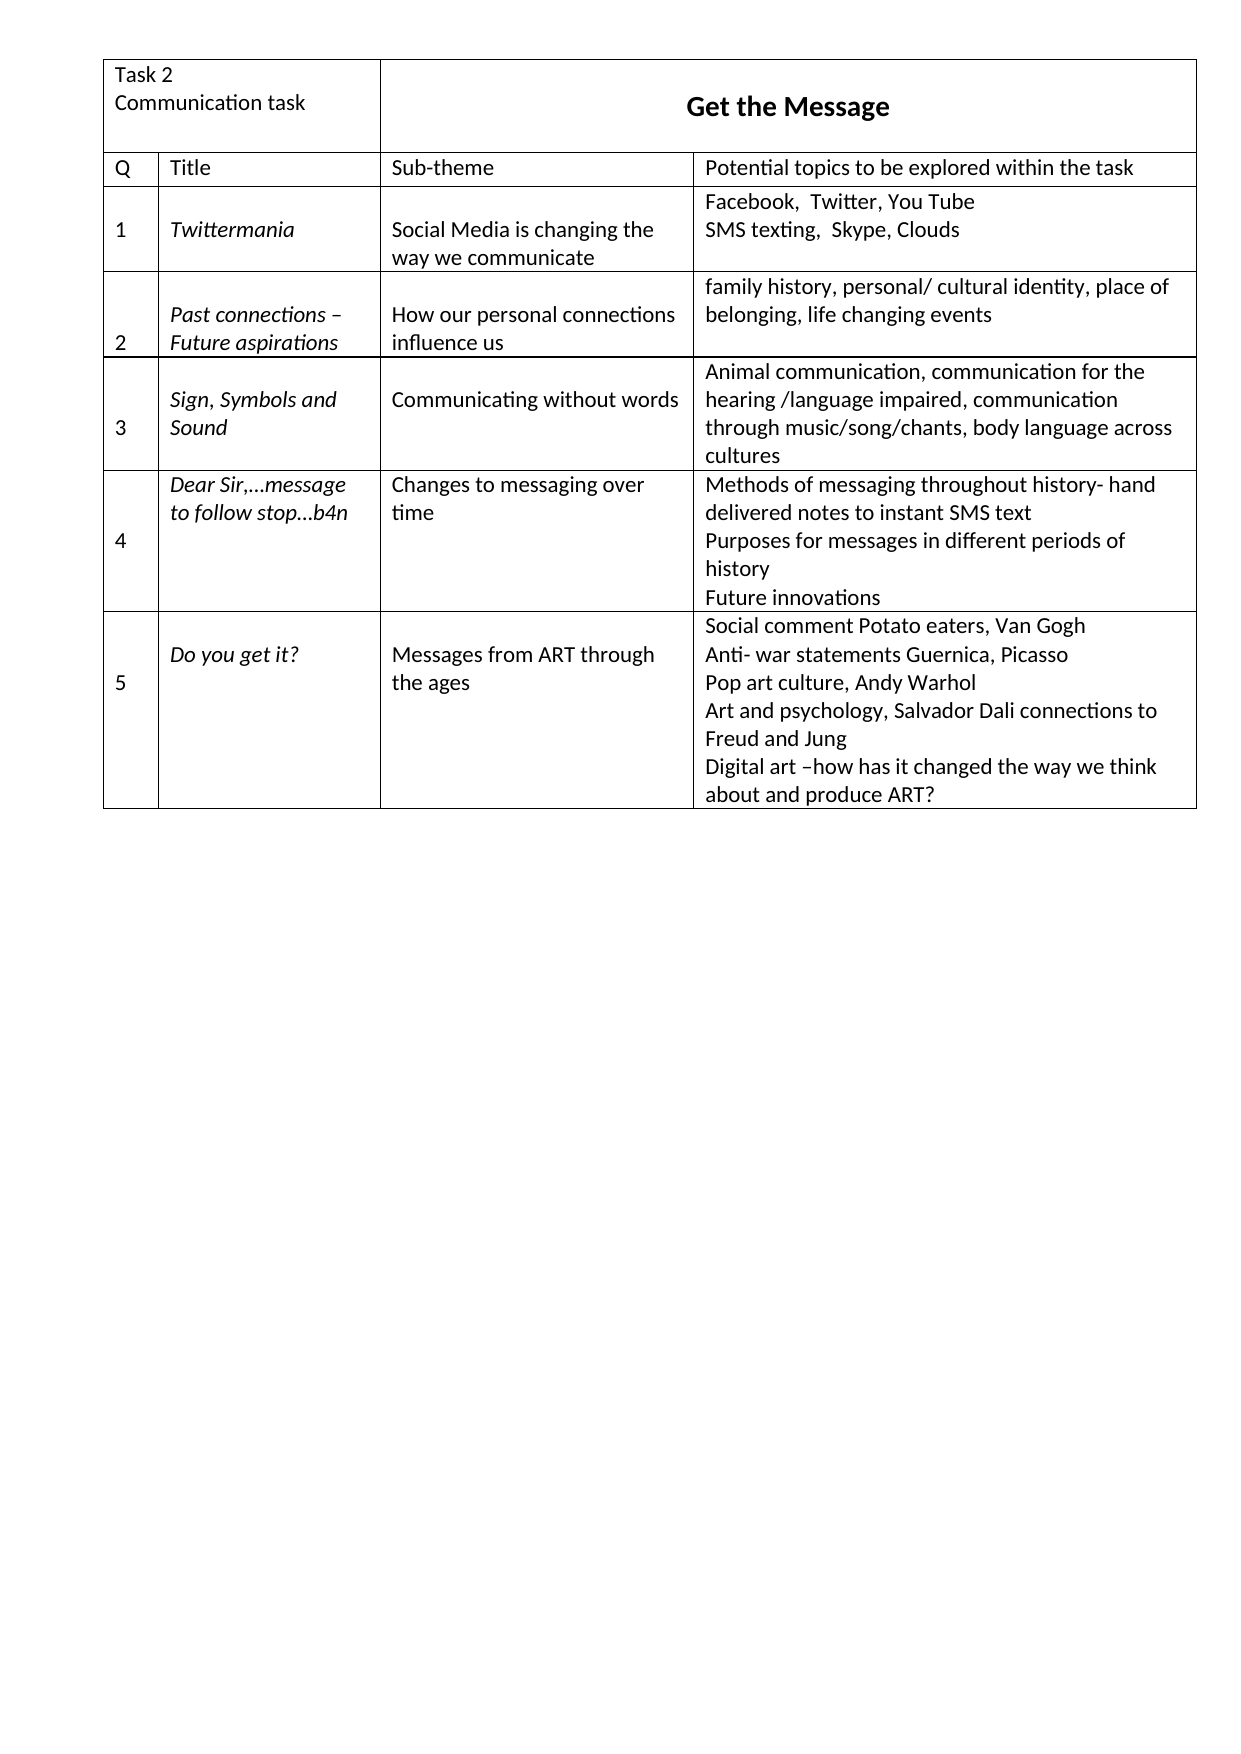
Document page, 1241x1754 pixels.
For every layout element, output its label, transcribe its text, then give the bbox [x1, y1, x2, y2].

table_cell Animal communication, communication for the hearing /language impaired, communication through music/song/chants, body language across cultures [694, 358, 1196, 469]
table_cell Q [104, 153, 158, 186]
table_cell 3 [104, 358, 158, 469]
table_cell Methods of messaging throughout history- hand delivered notes to instant SMS text Purposes for messages in different periods of history Future innovations [694, 471, 1196, 611]
table_cell Potential topics to be explored within the task [694, 153, 1196, 186]
table_cell Facebook, Twitter, You Tube SMS texting, Skype, Clouds [694, 187, 1196, 271]
table_header Get the Message [381, 60, 1196, 152]
table_cell How our personal connections influence us [381, 272, 693, 356]
table_cell 2 [104, 272, 158, 356]
table_cell Do you get it? [159, 612, 380, 808]
table_cell Social comment Potato eaters, Van Gogh Anti- war statements Guernica, Picasso Pop art culture, Andy Warhol Art and psychology, Salvador Dali connections to Freud and Jung Digital art –how has it changed the way we think about and produce ART? [694, 612, 1196, 808]
table_header Task 2 Communication task [104, 60, 380, 152]
table_cell 4 [104, 471, 158, 611]
table_cell Social Media is changing the way we communicate [381, 187, 693, 271]
table_cell 1 [104, 187, 158, 271]
table_cell family history, personal/ cultural identity, place of belonging, life changing events [694, 272, 1196, 356]
table_cell Sub-theme [381, 153, 693, 186]
table_cell Messages from ART through the ages [381, 612, 693, 808]
table_cell Twittermania [159, 187, 380, 271]
table_cell Changes to messaging over time [381, 471, 693, 611]
table_cell 5 [104, 612, 158, 808]
table_cell Past connections – Future aspirations [159, 272, 380, 356]
table_cell Communicating without words [381, 358, 693, 469]
table_cell Title [159, 153, 380, 186]
table_cell Dear Sir,…message to follow stop…b4n [159, 471, 380, 611]
table_cell Sign, Symbols and Sound [159, 358, 380, 469]
